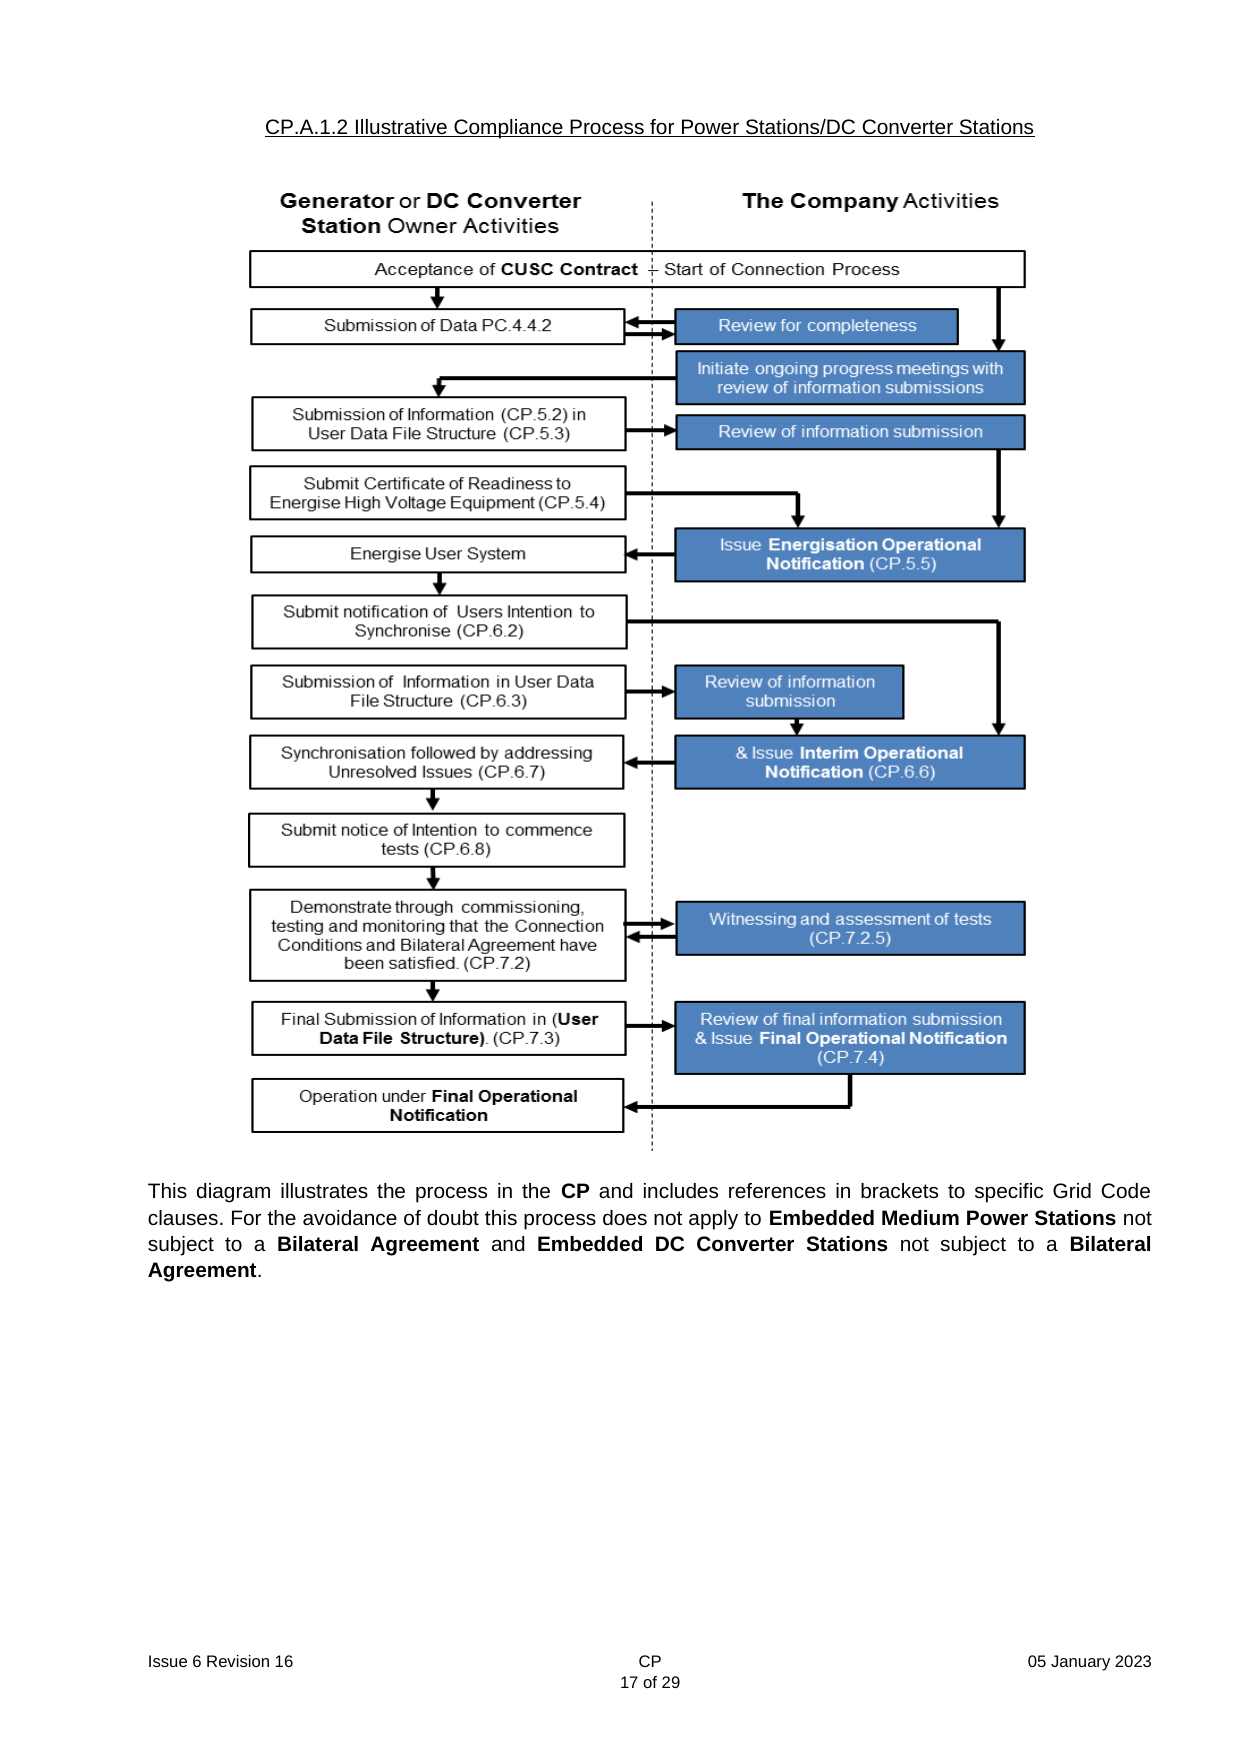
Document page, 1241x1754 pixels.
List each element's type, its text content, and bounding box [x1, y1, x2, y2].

text This diagram illustrates the process in the CP and includes references in brackets to specific Grid Code clauses. For the avoidance of doubt this process does not apply to Embedded Medium Power Stations not subject to a Bilateral Agreement and Embedded DC Converter Stations not subject to a Bilateral Agreement. [148, 1179, 1152, 1282]
picture [248, 180, 1052, 1151]
text CP.A.1.2 Illustrative Compliance Process for Power Stations/DC Converter Stations [148, 115, 1152, 139]
